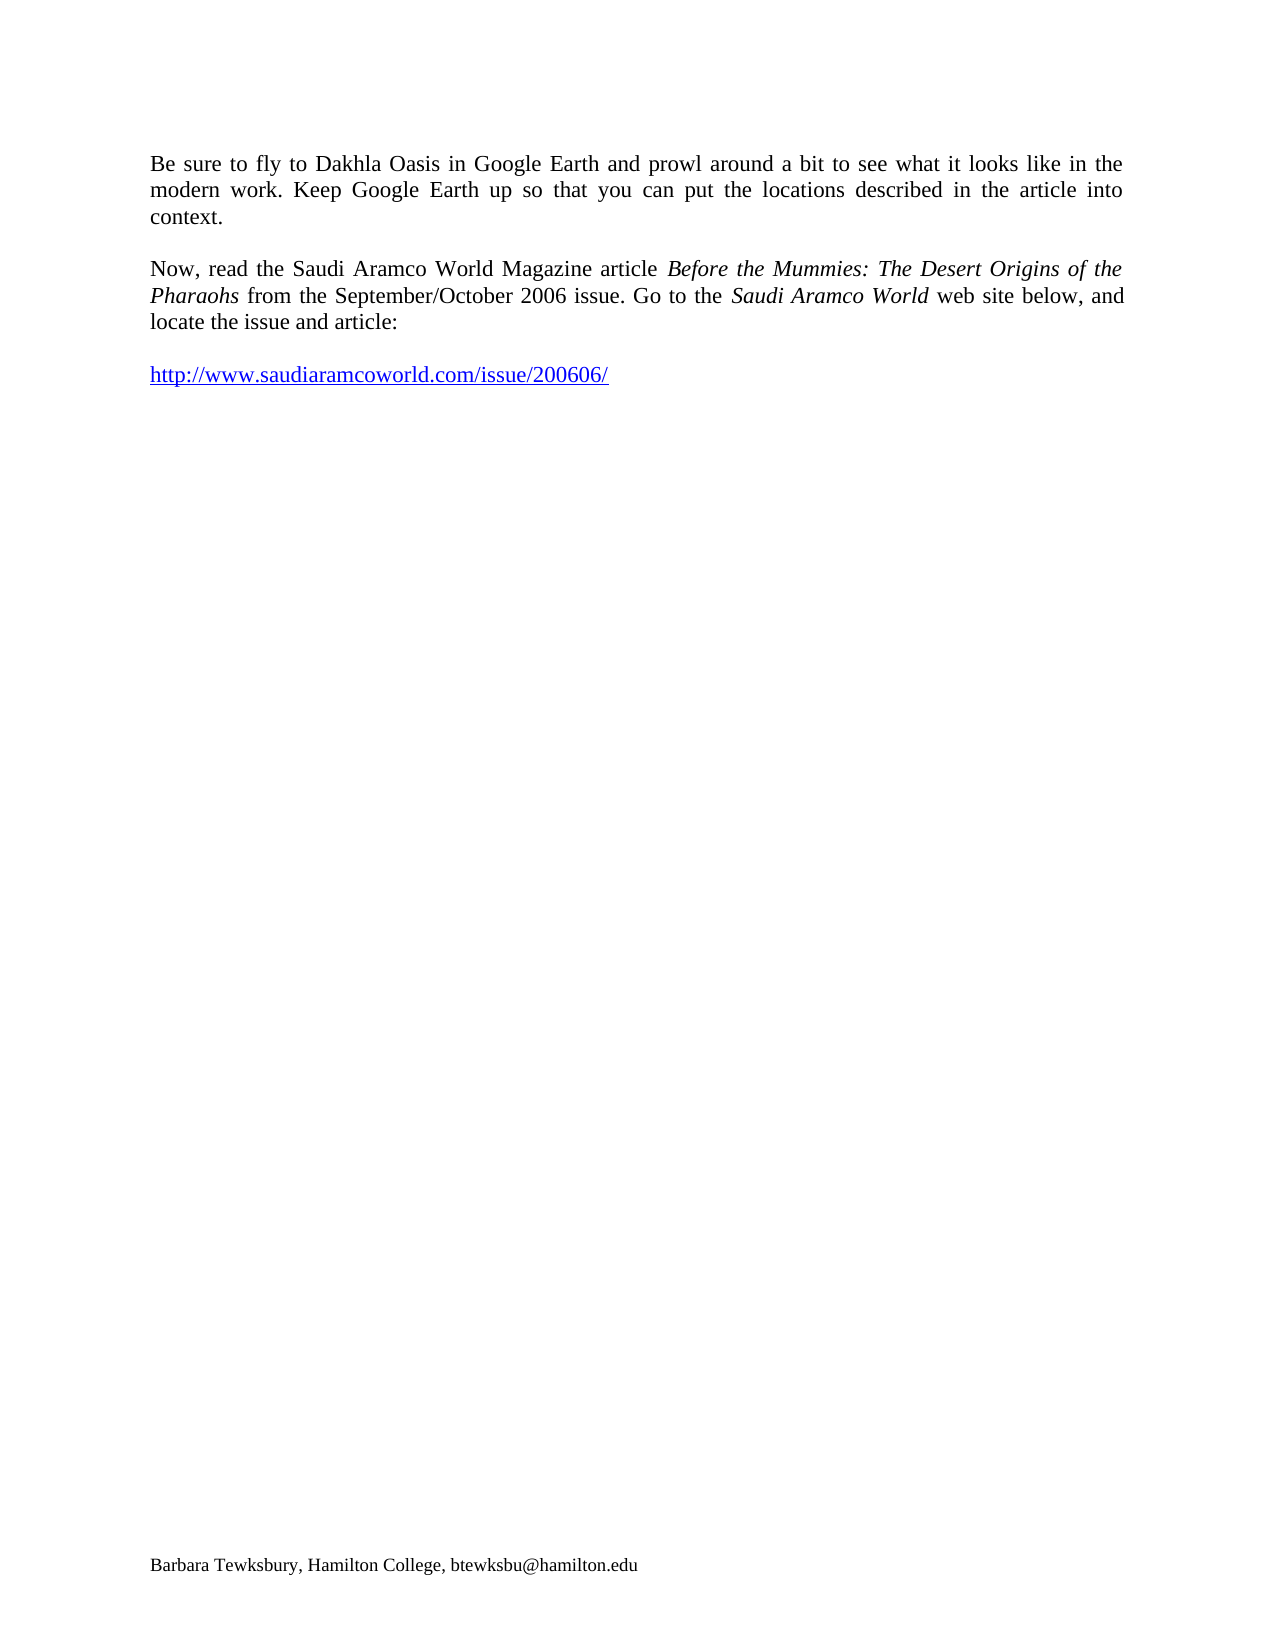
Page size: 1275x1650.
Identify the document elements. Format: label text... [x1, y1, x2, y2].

text Be sure to fly to Dakhla Oasis in Google Earth and prowl around a bit to see what it looks like in the modern work. Keep Google Earth up so that you can put the locations described in the article into context. [150, 150, 1125, 229]
text Now, read the Saudi Aramco World Magazine article Before the Mummies: The Desert Origins of the Pharaohs from the September/October 2006 issue. Go to the Saudi Aramco World web site below, and locate the issue and article: [150, 255, 1125, 334]
text http://www.saudiaramcoworld.com/issue/200606/ [150, 361, 1125, 387]
